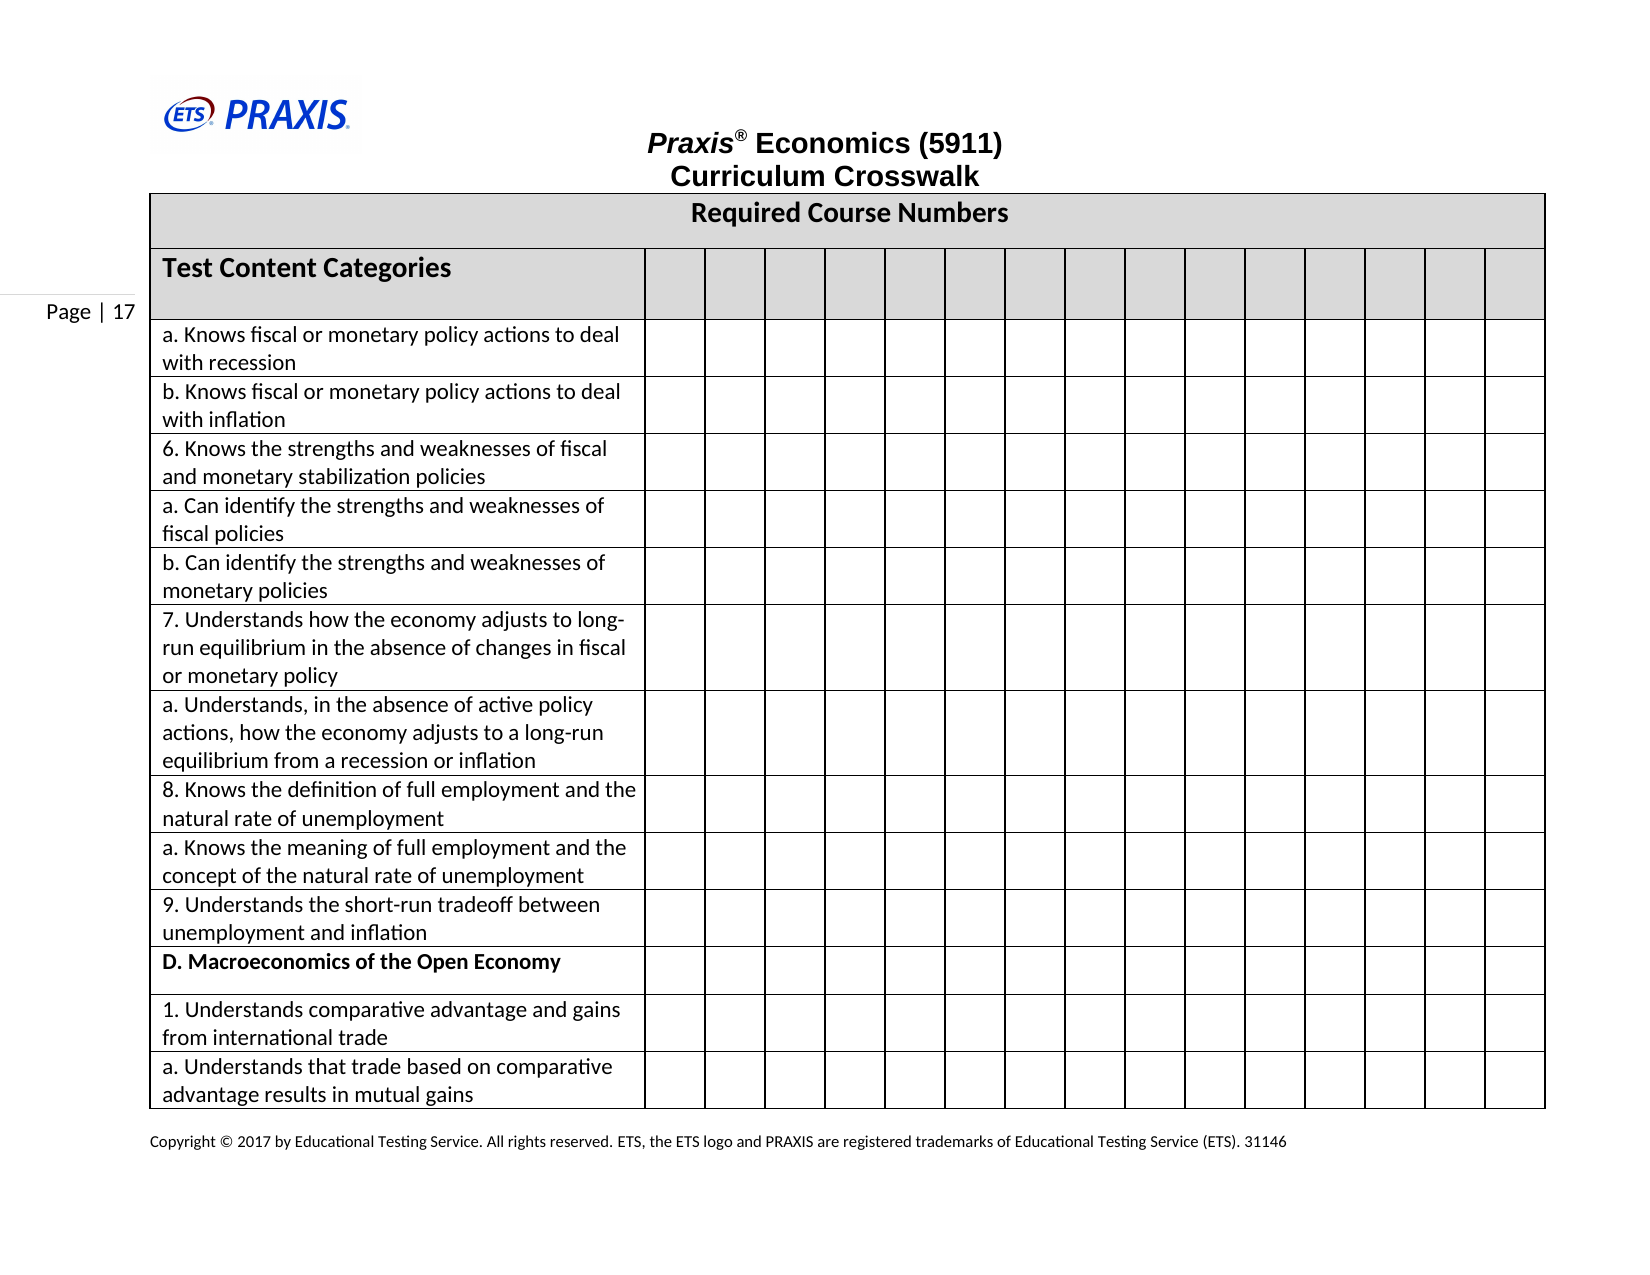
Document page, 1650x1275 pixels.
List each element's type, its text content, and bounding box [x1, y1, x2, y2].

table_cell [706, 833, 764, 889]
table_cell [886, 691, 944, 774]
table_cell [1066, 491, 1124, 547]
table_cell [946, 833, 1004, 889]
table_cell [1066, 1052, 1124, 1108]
picture [150, 75, 362, 154]
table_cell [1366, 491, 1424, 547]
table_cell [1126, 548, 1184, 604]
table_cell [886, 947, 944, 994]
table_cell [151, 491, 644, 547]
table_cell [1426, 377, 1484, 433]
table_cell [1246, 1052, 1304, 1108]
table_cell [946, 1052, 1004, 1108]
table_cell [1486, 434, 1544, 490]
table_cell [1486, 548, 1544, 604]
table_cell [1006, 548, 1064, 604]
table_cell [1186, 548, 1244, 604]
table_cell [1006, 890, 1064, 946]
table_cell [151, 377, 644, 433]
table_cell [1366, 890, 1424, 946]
table_cell [706, 249, 764, 319]
table_cell [1246, 249, 1304, 319]
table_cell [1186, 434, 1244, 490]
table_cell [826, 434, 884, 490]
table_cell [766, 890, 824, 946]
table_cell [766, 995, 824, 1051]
table_cell [946, 249, 1004, 319]
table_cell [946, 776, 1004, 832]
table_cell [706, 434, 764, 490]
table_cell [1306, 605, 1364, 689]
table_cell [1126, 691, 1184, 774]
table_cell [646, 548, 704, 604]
table_cell Test Content Categories [151, 249, 644, 319]
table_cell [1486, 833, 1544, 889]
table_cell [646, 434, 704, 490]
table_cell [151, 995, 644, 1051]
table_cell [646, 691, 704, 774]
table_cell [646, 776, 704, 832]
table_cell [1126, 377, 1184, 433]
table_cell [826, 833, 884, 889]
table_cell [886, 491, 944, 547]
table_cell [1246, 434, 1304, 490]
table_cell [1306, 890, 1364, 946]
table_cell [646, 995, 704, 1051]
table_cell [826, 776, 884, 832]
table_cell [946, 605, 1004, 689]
table_cell [1126, 249, 1184, 319]
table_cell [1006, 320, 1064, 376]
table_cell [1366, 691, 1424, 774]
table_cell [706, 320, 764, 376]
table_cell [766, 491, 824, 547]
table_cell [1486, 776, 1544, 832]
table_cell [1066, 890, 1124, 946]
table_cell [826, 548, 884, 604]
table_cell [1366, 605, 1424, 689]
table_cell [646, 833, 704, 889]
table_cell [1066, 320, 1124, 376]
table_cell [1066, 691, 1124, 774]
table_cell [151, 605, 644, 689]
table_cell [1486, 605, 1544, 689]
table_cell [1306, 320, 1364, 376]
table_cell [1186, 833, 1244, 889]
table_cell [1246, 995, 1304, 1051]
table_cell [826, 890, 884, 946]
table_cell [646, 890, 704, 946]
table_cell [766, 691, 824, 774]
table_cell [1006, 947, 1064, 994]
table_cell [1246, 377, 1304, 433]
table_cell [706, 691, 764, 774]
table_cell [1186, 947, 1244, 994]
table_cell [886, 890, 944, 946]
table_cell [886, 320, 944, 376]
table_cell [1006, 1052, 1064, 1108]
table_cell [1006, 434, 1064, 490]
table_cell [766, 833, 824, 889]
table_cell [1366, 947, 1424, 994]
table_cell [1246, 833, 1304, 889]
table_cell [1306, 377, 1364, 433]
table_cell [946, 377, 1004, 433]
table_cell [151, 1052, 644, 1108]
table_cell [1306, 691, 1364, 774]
table_cell [826, 249, 884, 319]
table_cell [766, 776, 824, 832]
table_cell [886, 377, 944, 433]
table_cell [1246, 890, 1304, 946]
table_cell [1186, 249, 1244, 319]
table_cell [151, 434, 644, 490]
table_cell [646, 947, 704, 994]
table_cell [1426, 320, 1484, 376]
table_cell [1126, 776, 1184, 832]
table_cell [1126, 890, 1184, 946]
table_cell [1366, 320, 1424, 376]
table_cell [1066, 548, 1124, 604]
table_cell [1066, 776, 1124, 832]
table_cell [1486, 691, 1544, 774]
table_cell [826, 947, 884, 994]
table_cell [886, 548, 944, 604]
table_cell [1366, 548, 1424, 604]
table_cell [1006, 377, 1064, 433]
table_cell [886, 249, 944, 319]
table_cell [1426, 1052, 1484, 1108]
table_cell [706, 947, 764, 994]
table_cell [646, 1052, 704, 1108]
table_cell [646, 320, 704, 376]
table_cell [1306, 249, 1364, 319]
table_cell [1006, 249, 1064, 319]
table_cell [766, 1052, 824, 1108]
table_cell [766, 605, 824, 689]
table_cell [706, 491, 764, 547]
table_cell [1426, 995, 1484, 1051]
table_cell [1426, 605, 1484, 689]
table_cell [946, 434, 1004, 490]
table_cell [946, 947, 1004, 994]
table_cell [1366, 249, 1424, 319]
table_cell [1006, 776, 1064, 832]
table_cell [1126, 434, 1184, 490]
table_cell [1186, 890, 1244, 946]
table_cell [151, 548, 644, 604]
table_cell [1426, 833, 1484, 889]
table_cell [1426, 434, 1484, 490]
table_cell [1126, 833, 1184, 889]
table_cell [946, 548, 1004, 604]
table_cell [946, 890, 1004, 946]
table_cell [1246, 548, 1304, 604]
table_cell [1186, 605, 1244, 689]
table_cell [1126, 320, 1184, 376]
table_cell [1066, 249, 1124, 319]
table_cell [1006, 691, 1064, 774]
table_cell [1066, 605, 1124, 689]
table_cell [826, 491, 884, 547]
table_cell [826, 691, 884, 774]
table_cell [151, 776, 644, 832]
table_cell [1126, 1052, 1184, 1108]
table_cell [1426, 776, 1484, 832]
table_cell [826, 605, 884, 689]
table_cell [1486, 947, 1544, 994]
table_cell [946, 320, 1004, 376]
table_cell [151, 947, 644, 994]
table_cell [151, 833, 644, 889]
table_cell [766, 249, 824, 319]
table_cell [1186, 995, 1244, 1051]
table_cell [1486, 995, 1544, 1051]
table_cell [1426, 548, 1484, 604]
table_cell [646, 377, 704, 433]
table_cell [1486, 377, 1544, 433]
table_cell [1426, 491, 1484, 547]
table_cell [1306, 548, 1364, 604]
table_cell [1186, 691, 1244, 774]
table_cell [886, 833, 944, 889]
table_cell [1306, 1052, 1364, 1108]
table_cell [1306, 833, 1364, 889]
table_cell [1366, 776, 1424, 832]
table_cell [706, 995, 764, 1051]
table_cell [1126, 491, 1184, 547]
table_header Required Course Numbers [151, 194, 1544, 248]
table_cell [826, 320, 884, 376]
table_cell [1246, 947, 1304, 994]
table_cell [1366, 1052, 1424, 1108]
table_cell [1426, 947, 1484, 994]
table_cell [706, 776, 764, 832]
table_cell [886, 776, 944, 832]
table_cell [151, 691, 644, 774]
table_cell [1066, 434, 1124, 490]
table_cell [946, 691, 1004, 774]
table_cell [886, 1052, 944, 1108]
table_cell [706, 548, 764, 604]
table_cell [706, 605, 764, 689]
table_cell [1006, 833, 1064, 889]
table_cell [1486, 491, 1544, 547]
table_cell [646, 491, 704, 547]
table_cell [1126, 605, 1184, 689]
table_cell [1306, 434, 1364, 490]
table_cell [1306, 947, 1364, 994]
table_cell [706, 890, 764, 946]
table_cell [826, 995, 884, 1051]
table_cell [1426, 249, 1484, 319]
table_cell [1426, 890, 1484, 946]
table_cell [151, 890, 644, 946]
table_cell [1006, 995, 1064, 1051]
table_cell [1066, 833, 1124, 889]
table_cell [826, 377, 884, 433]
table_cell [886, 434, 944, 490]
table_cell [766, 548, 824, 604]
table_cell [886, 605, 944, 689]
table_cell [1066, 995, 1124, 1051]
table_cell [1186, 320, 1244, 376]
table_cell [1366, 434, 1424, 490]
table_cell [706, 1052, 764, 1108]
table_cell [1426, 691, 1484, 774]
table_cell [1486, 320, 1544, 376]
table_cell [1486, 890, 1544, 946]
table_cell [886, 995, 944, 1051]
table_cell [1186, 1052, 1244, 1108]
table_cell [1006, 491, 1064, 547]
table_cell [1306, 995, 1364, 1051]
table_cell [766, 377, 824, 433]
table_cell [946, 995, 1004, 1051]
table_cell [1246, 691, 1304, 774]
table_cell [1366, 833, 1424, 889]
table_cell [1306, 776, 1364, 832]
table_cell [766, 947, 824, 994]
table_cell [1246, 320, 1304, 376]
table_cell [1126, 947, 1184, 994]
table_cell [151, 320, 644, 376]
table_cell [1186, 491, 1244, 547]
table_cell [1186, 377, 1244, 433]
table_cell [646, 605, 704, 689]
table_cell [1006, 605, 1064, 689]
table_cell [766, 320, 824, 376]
table_cell [646, 249, 704, 319]
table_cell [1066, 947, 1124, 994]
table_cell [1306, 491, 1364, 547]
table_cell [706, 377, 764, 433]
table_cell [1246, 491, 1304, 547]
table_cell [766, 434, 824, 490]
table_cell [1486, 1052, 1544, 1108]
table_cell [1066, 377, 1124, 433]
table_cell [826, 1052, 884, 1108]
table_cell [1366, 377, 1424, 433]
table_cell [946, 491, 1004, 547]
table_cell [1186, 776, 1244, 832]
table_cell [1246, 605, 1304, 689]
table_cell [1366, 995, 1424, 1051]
table_cell [1486, 249, 1544, 319]
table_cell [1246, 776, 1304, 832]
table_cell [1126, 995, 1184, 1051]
